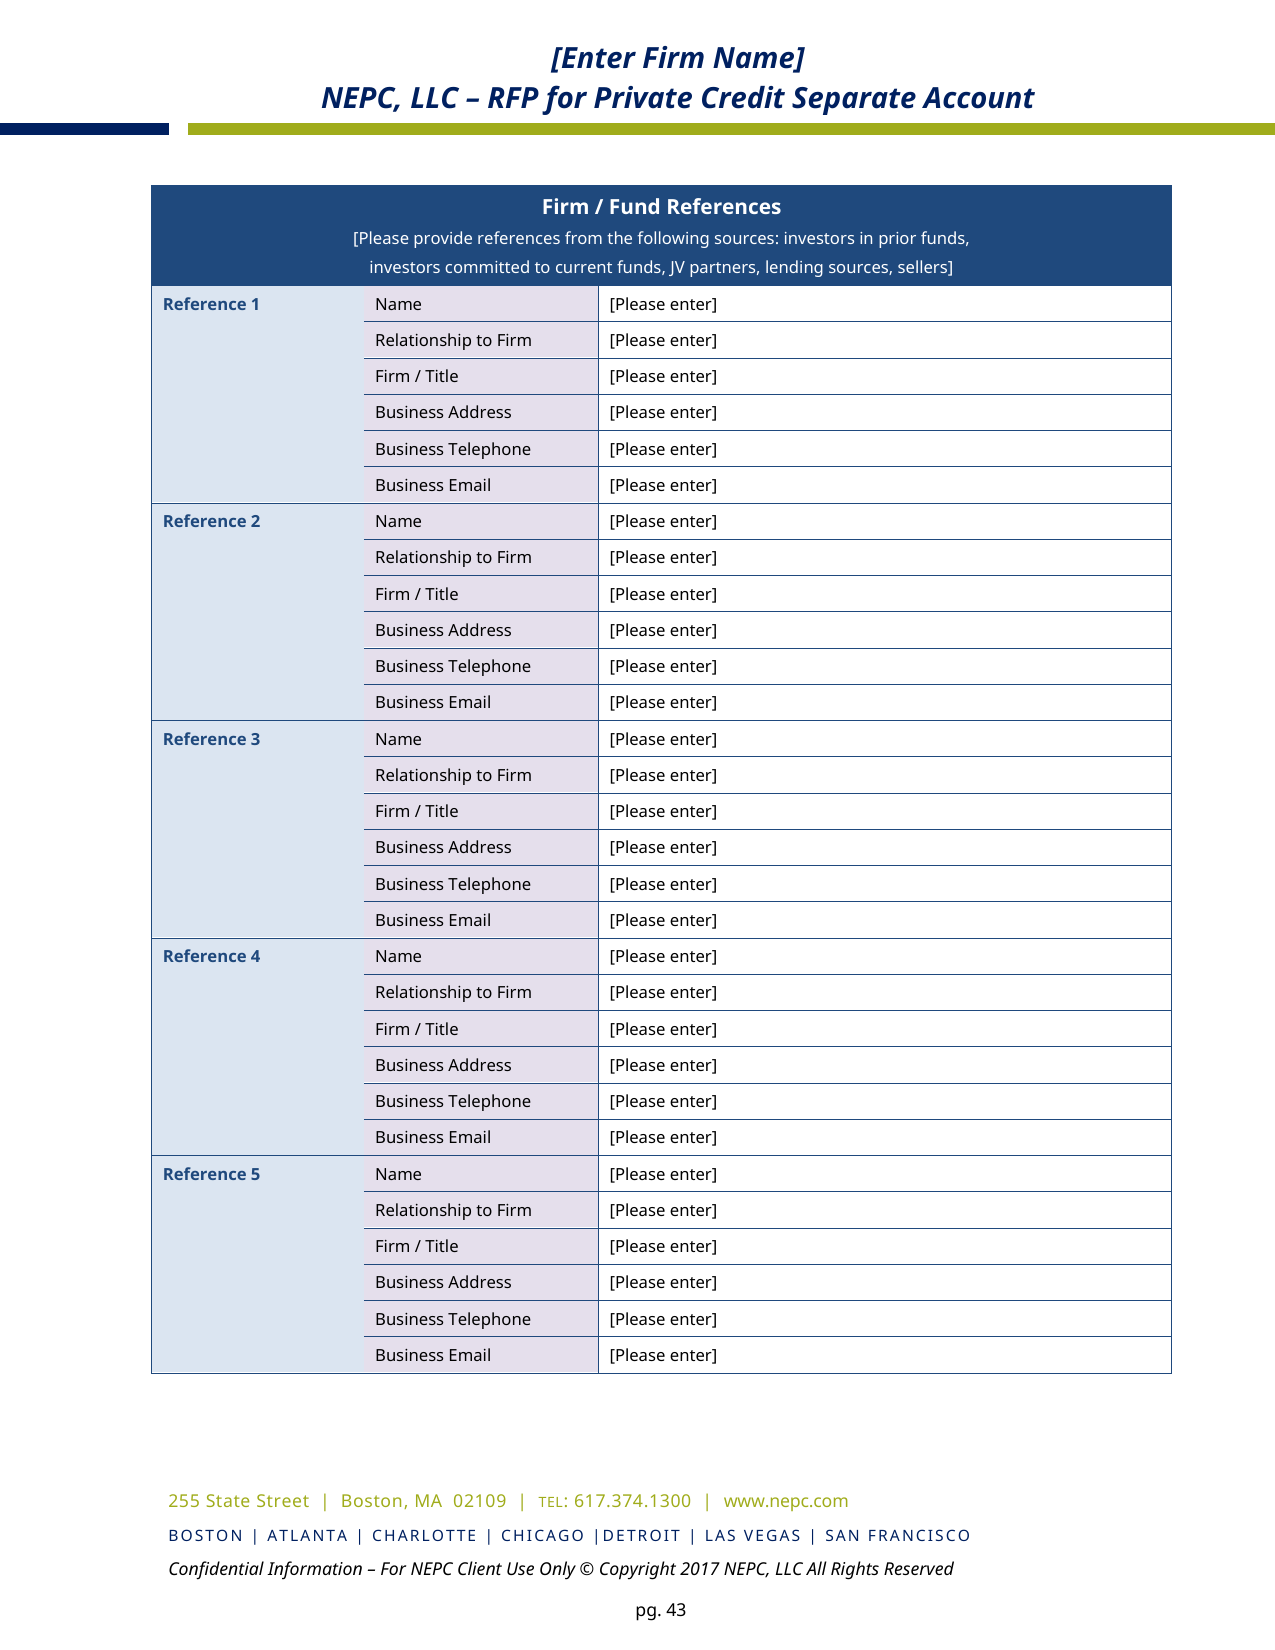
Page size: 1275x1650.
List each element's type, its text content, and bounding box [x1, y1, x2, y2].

table_cell [Please enter] [599, 1229, 1171, 1264]
table_cell [Please enter] [599, 431, 1171, 466]
table_cell Business Telephone [364, 1084, 598, 1119]
table_cell [Please enter] [599, 322, 1171, 357]
table_cell Business Telephone [364, 431, 598, 466]
table_cell [Please enter] [599, 504, 1171, 539]
table_cell Business Telephone [364, 649, 598, 684]
table_cell [Please enter] [599, 1337, 1171, 1372]
table_cell Relationship to Firm [364, 540, 598, 575]
table_cell [Please enter] [599, 830, 1171, 865]
table_cell Relationship to Firm [364, 975, 598, 1010]
table_cell Name [364, 504, 598, 539]
table_header Firm / Fund References [Please provide references from the following sources: investors in prior funds, investors committed to current funds, JV partners, lending sources, sellers] [152, 186, 1171, 285]
table_cell Firm / Title [364, 359, 598, 394]
table_cell [Please enter] [599, 1047, 1171, 1082]
table_cell [Please enter] [599, 286, 1171, 321]
table_cell [Please enter] [599, 1156, 1171, 1191]
table_cell Firm / Title [364, 1011, 598, 1046]
table_cell Business Email [364, 1337, 598, 1372]
table_cell [Please enter] [599, 902, 1171, 937]
table_cell Firm / Title [364, 794, 598, 829]
table_cell Name [364, 286, 598, 321]
table_cell Reference 5 [152, 1156, 364, 1372]
table_cell Name [364, 721, 598, 756]
table_cell [Please enter] [599, 359, 1171, 394]
table_cell [Please enter] [599, 1120, 1171, 1155]
table_cell [Please enter] [599, 1084, 1171, 1119]
table_cell Reference 1 [152, 286, 364, 502]
table_cell Business Telephone [364, 1301, 598, 1336]
table_cell Business Telephone [364, 866, 598, 901]
table_cell [Please enter] [599, 721, 1171, 756]
table_cell [Please enter] [599, 1192, 1171, 1227]
table_cell Reference 3 [152, 721, 364, 937]
table_cell Business Email [364, 467, 598, 502]
table_cell Business Address [364, 395, 598, 430]
table_cell Relationship to Firm [364, 757, 598, 792]
table_cell Business Email [364, 685, 598, 720]
table_cell Business Address [364, 830, 598, 865]
table_cell Business Address [364, 1265, 598, 1300]
table_cell Reference 4 [152, 939, 364, 1155]
table_cell Reference 2 [152, 504, 364, 720]
table_cell [Please enter] [599, 395, 1171, 430]
table_cell Business Address [364, 1047, 598, 1082]
table_cell Business Email [364, 1120, 598, 1155]
table_cell [Please enter] [599, 540, 1171, 575]
table_cell [Please enter] [599, 794, 1171, 829]
table_cell Firm / Title [364, 1229, 598, 1264]
table_cell [Please enter] [599, 612, 1171, 647]
table_cell [Please enter] [599, 939, 1171, 974]
table_cell Firm / Title [364, 576, 598, 611]
table_cell Relationship to Firm [364, 1192, 598, 1227]
table_cell [Please enter] [599, 1301, 1171, 1336]
table_cell [Please enter] [599, 576, 1171, 611]
table_cell [Please enter] [599, 866, 1171, 901]
table_cell [Please enter] [599, 649, 1171, 684]
table_cell [Please enter] [599, 1265, 1171, 1300]
table_cell [Please enter] [599, 467, 1171, 502]
table_cell [Please enter] [599, 757, 1171, 792]
table_cell [Please enter] [599, 975, 1171, 1010]
table_cell [Please enter] [599, 1011, 1171, 1046]
table_cell Business Address [364, 612, 598, 647]
table_cell Relationship to Firm [364, 322, 598, 357]
table_cell [Please enter] [599, 685, 1171, 720]
table_cell Name [364, 1156, 598, 1191]
table_cell Name [364, 939, 598, 974]
table_cell Business Email [364, 902, 598, 937]
